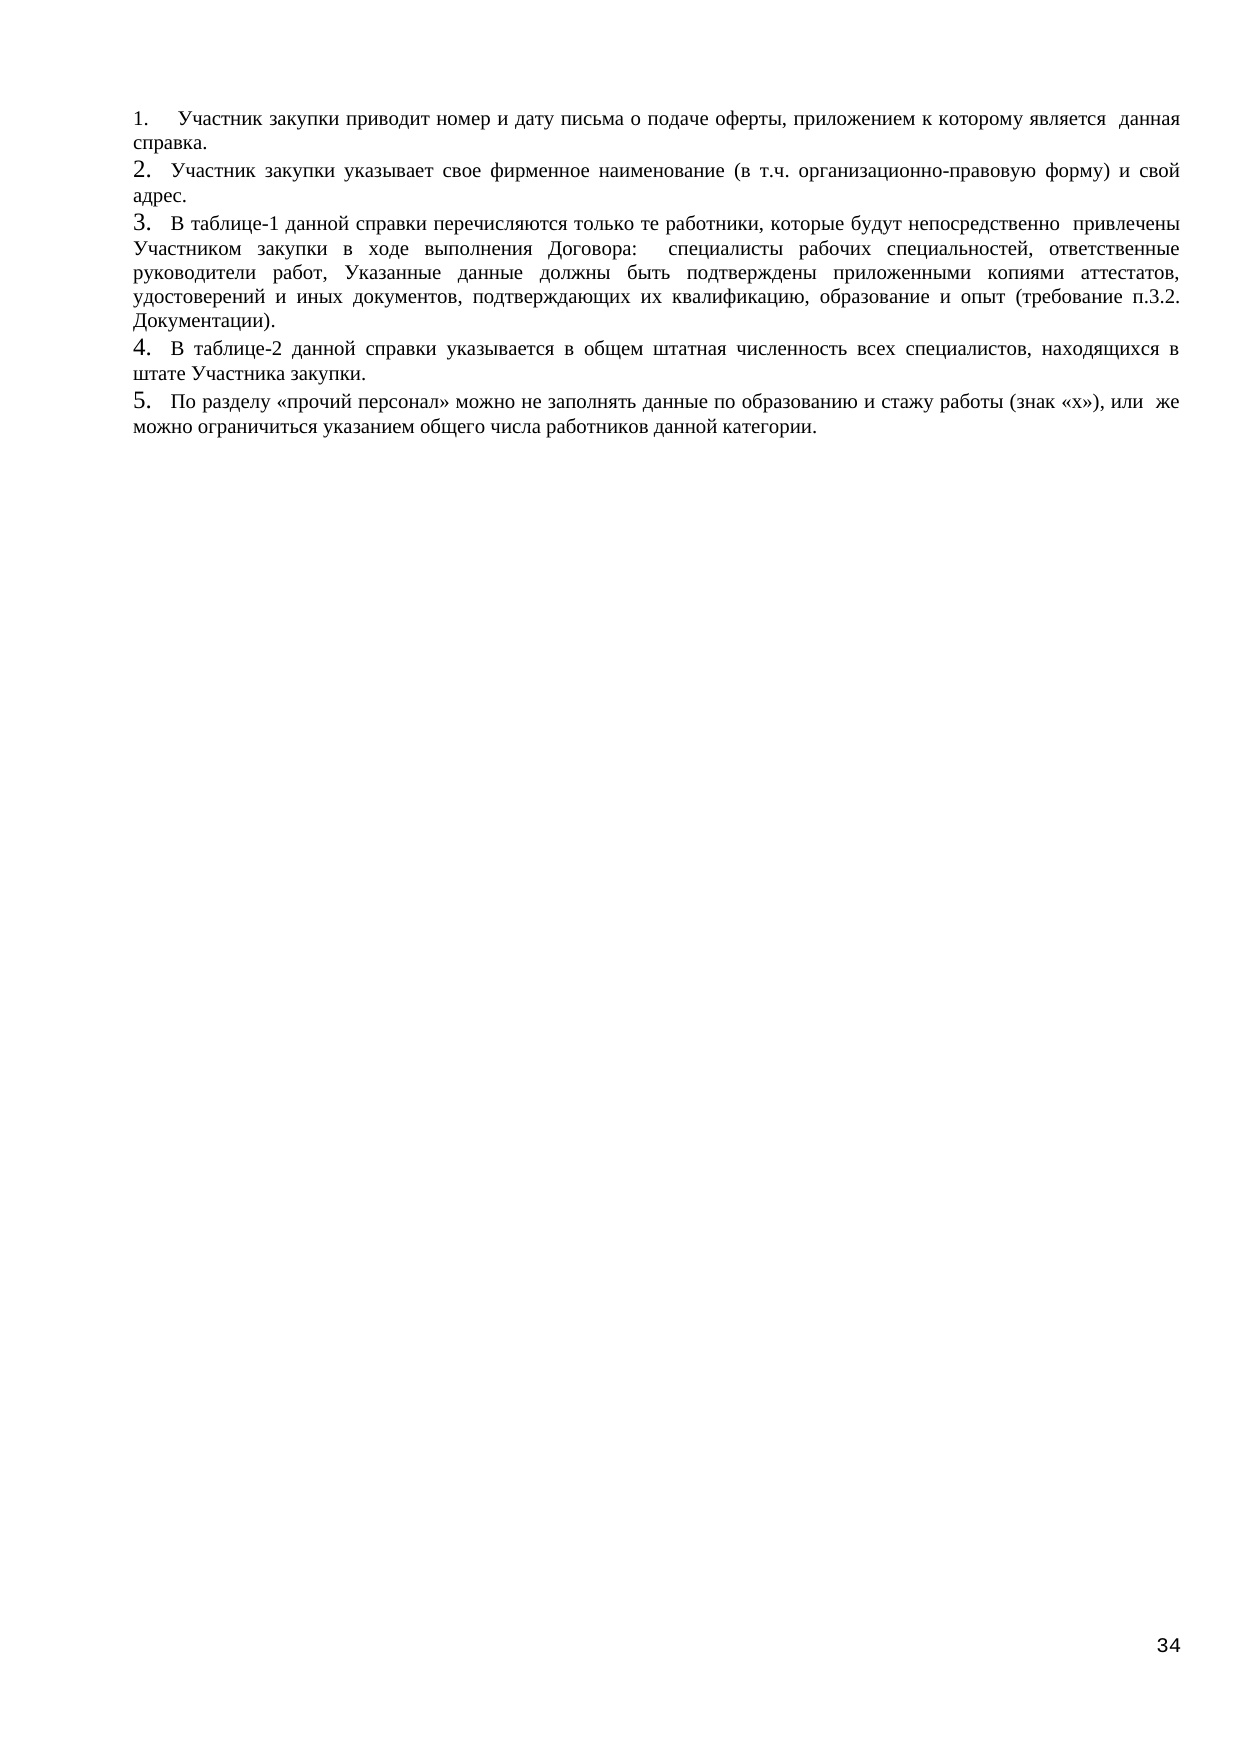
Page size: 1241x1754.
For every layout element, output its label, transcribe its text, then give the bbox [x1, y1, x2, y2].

list Участник закупки указывает свое фирменное наименование (в т.ч. организационно-правовую форму) и свой адрес. [133, 154, 1181, 207]
list Участник закупки приводит номер и дату письма о подаче оферты, приложением к которому является данная справка. [133, 106, 1181, 154]
list В таблице-2 данной справки указывается в общем штатная численность всех специалистов, находящихся в штате Участника закупки. [133, 332, 1181, 385]
list По разделу «прочий персонал» можно не заполнять данные по образованию и стажу работы (знак «х»), или же можно ограничиться указанием общего числа работников данной категории. [133, 385, 1181, 438]
list В таблице-1 данной справки перечисляются только те работники, которые будут непосредственно привлечены Участником закупки в ходе выполнения Договора: специалисты рабочих специальностей, ответственные руководители работ, Указанные данные должны быть подтверждены приложенными копиями аттестатов, удостоверений и иных документов, подтверждающих их квалификацию, образование и опыт (требование п.3.2. Документации). [133, 207, 1181, 332]
